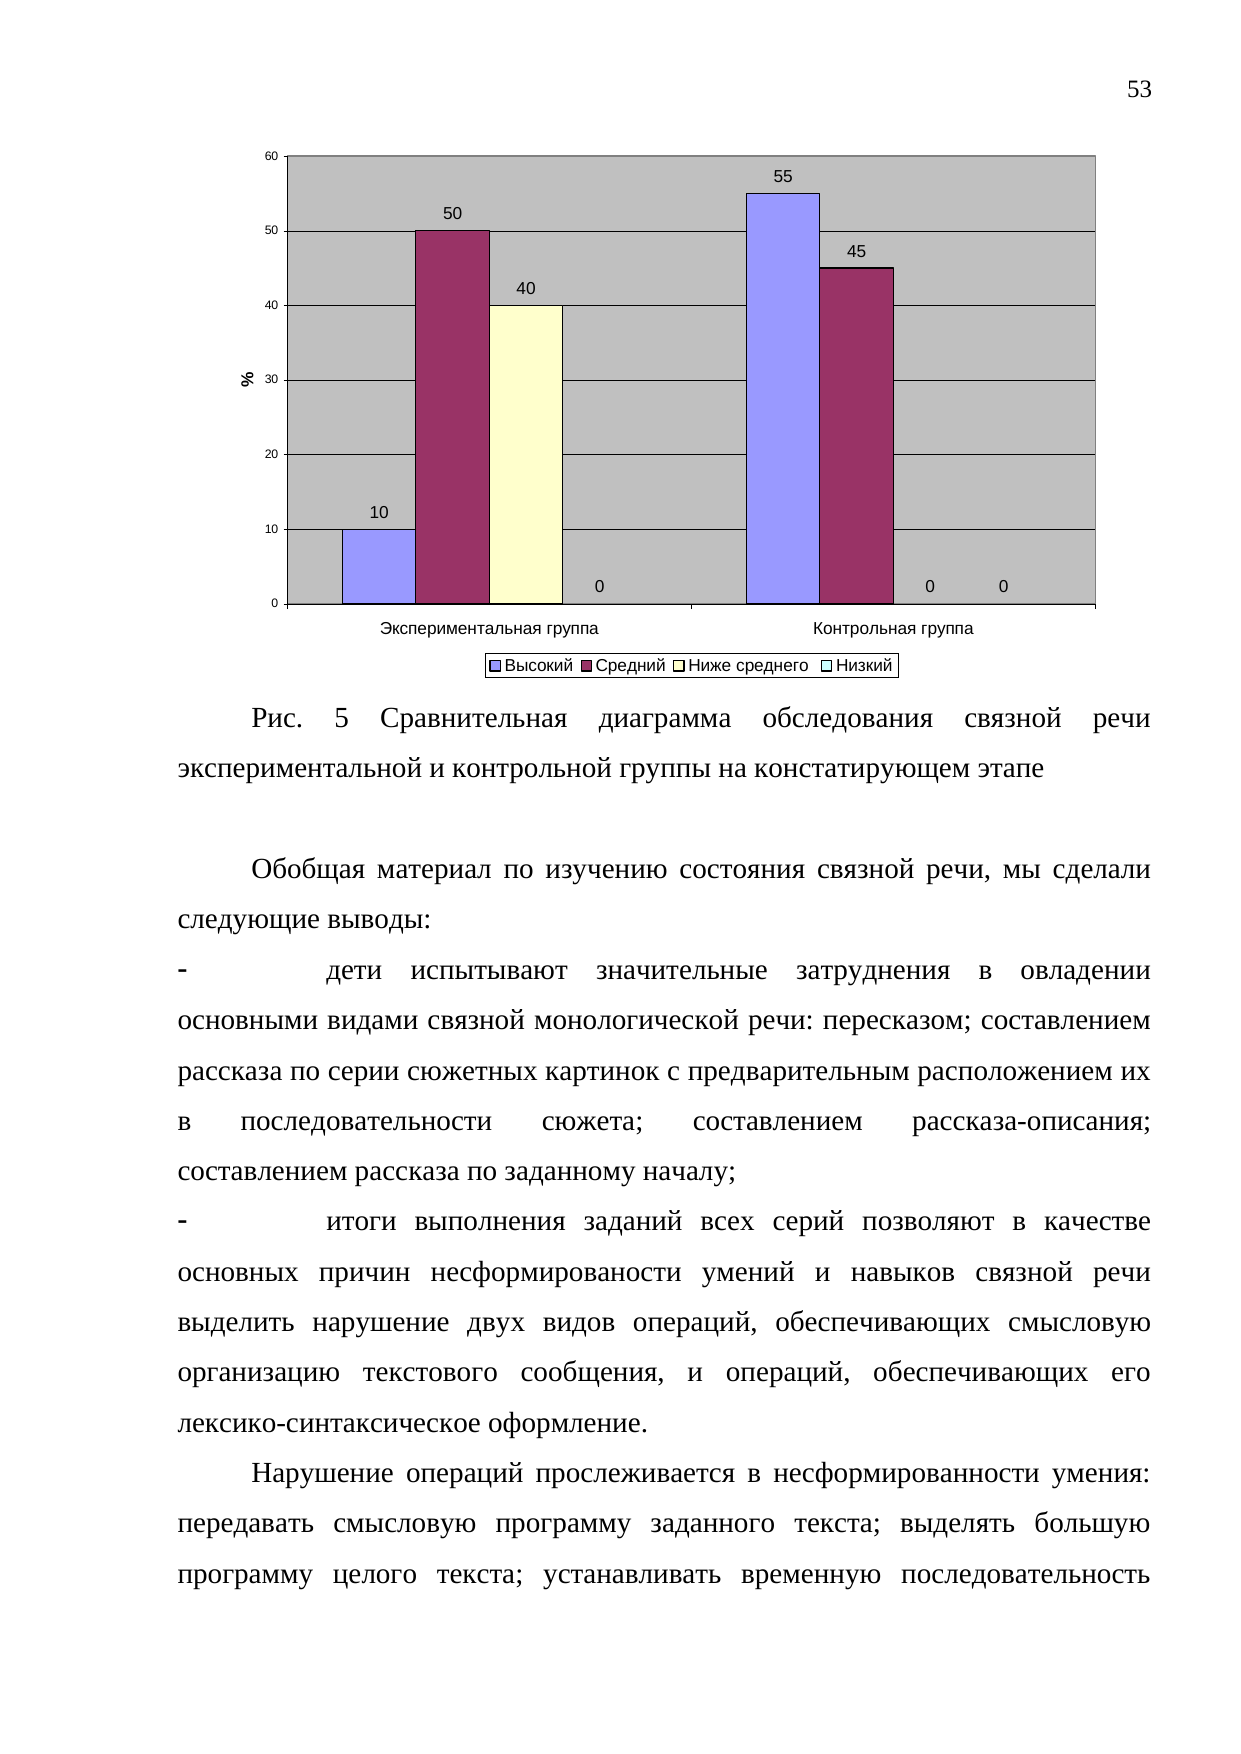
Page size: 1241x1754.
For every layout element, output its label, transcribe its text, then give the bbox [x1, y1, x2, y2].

text Обобщая материал по изучению состояния связной речи, мы сделали следующие выводы: [177, 851, 1152, 935]
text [177, 1455, 1151, 1589]
list дети испытывают значительные затруднения в овладении основными видами связной монологической речи: пересказом; составлением рассказа по серии сюжетных картинок с предварительным расположением их в последовательности сюжета; составлением рассказа-описания; составлением рассказа по заданному началу; [177, 952, 1152, 1187]
text Рис. 5 Сравнительная диаграмма обследования связной речи экспериментальной и контрольной группы на констатирующем этапе [177, 700, 1152, 784]
list итоги выполнения заданий всех серий позволяют в качестве основных причин несформированости умений и навыков связной речи выделить нарушение двух видов операций, обеспечивающих смысловую организацию текстового сообщения, и операций, обеспечивающих его лексико-синтаксическое оформление. [177, 1203, 1152, 1438]
